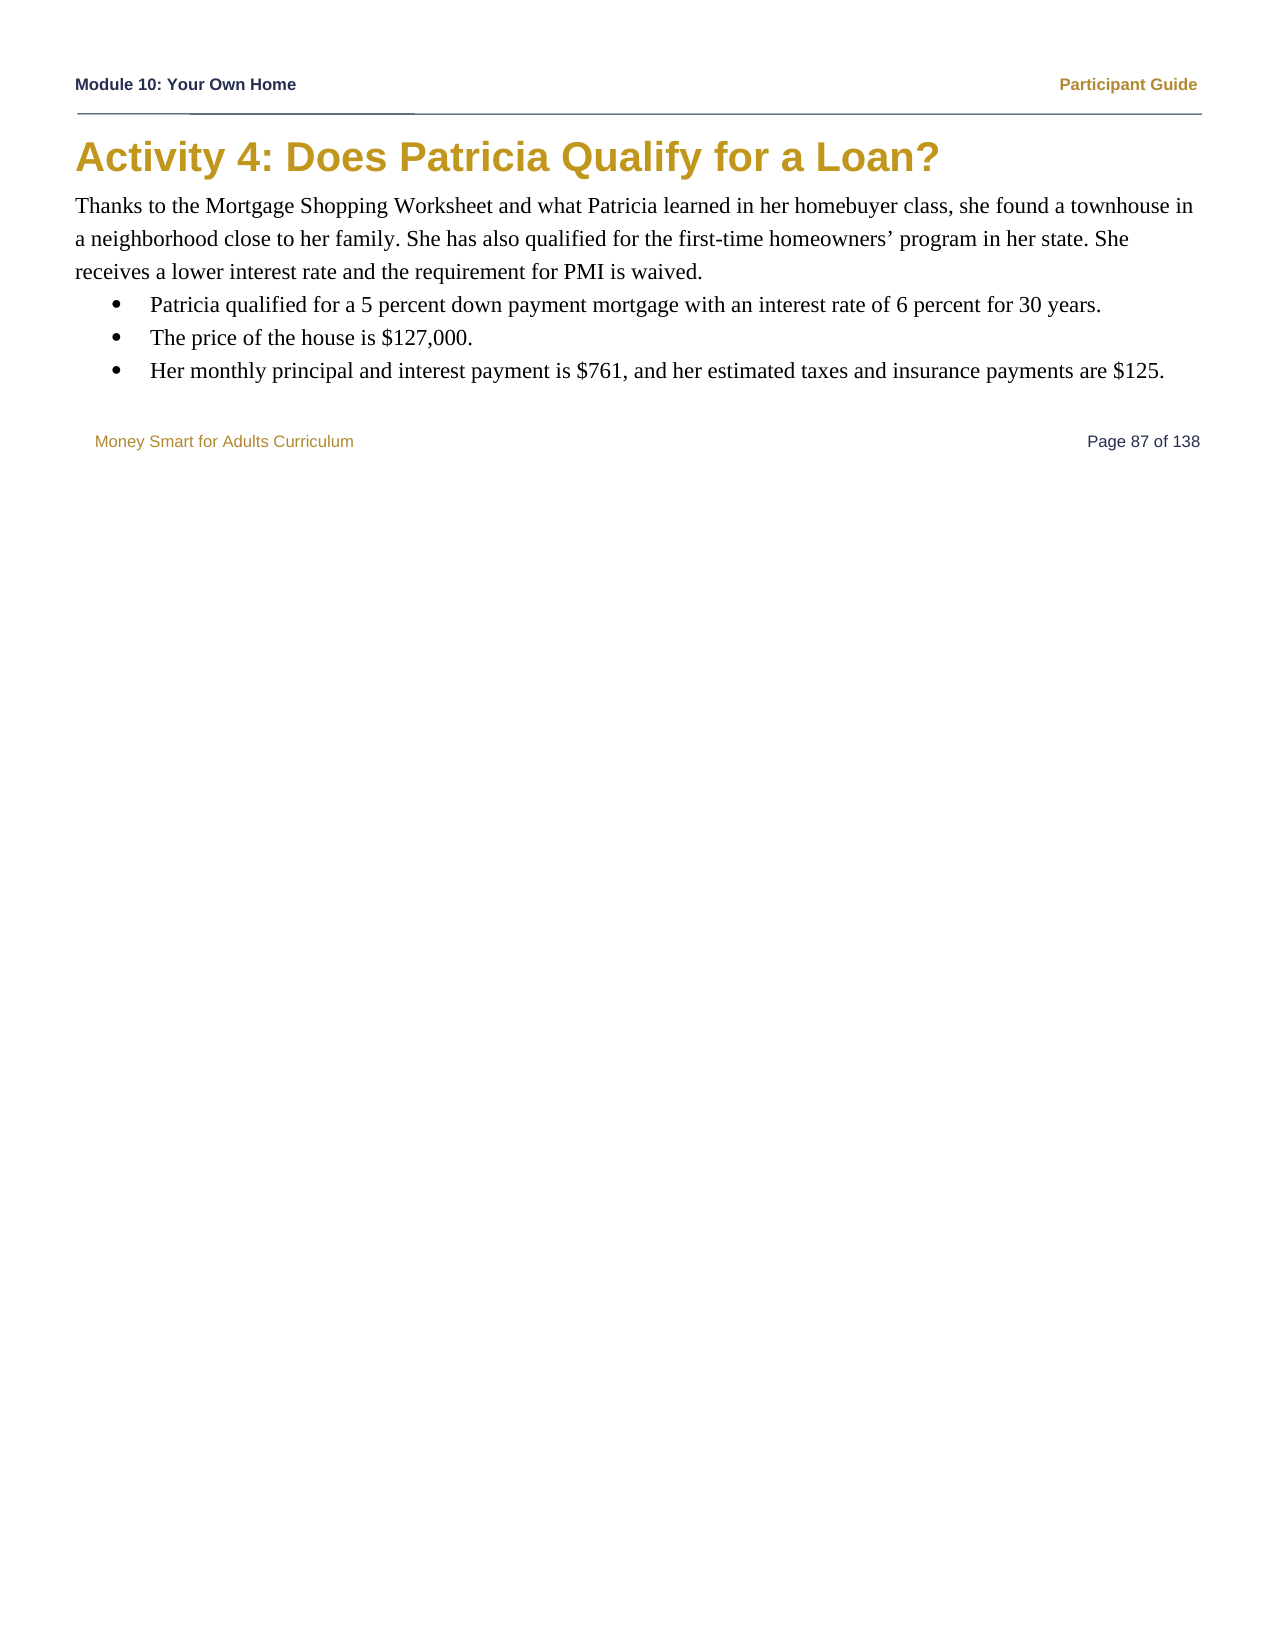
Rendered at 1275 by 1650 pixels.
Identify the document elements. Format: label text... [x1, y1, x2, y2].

list The price of the house is $127,000. [112, 324, 1200, 350]
subtitle Activity 4: Does Patricia Qualify for a Loan? [75, 132, 1200, 180]
picture [75, 0, 1201, 257]
text Thanks to the Mortgage Shopping Worksheet and what Patricia learned in her homebuyer class, she found a townhouse in a neighborhood close to her family. She has also qualified for the first-time homeowners’ program in her state. She receives a lower interest rate and the requirement for PMI is waived. [75, 192, 1200, 284]
list Patricia qualified for a 5 percent down payment mortgage with an interest rate of 6 percent for 30 years. [112, 291, 1200, 317]
list Her monthly principal and interest payment is $761, and her estimated taxes and insurance payments are $125. [112, 357, 1200, 383]
